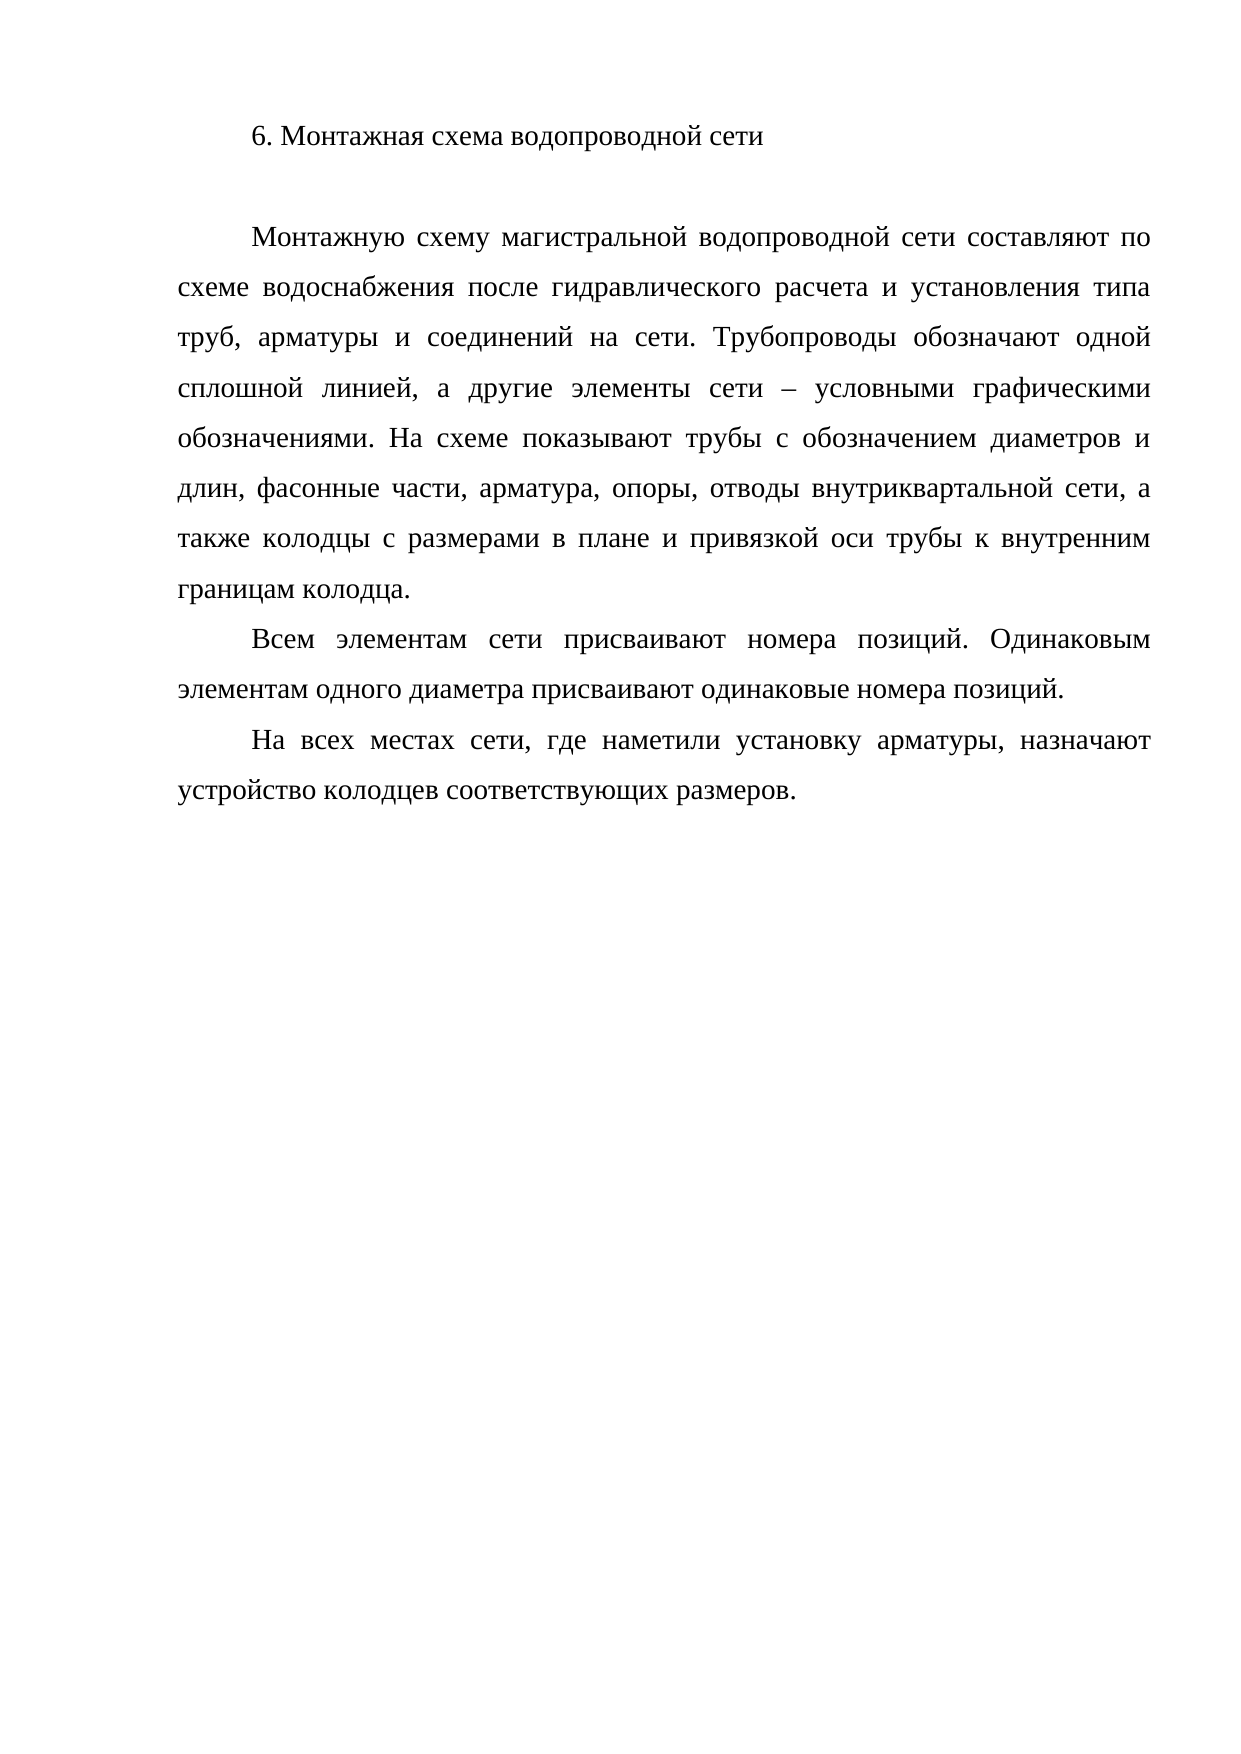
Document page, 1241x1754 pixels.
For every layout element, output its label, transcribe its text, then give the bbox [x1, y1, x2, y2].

text Монтажную схему магистральной водопроводной сети составляют по схеме водоснабжения после гидравлического расчета и установления типа труб, арматуры и соединений на сети. Трубопроводы обозначают одной сплошной линией, а другие элементы сети – условными графическими обозначениями. На схеме показывают трубы с обозначением диаметров и длин, фасонные части, арматура, опоры, отводы внутриквартальной сети, а также колодцы с размерами в плане и привязкой оси трубы к внутренним границам колодца. [177, 219, 1152, 604]
text 6. Монтажная схема водопроводной сети [177, 118, 1152, 152]
text Всем элементам сети присваивают номера позиций. Одинаковым элементам одного диаметра присваивают одинаковые номера позиций. [177, 621, 1152, 705]
text На всех местах сети, где наметили установку арматуры, назначают устройство колодцев соответствующих размеров. [177, 722, 1152, 806]
